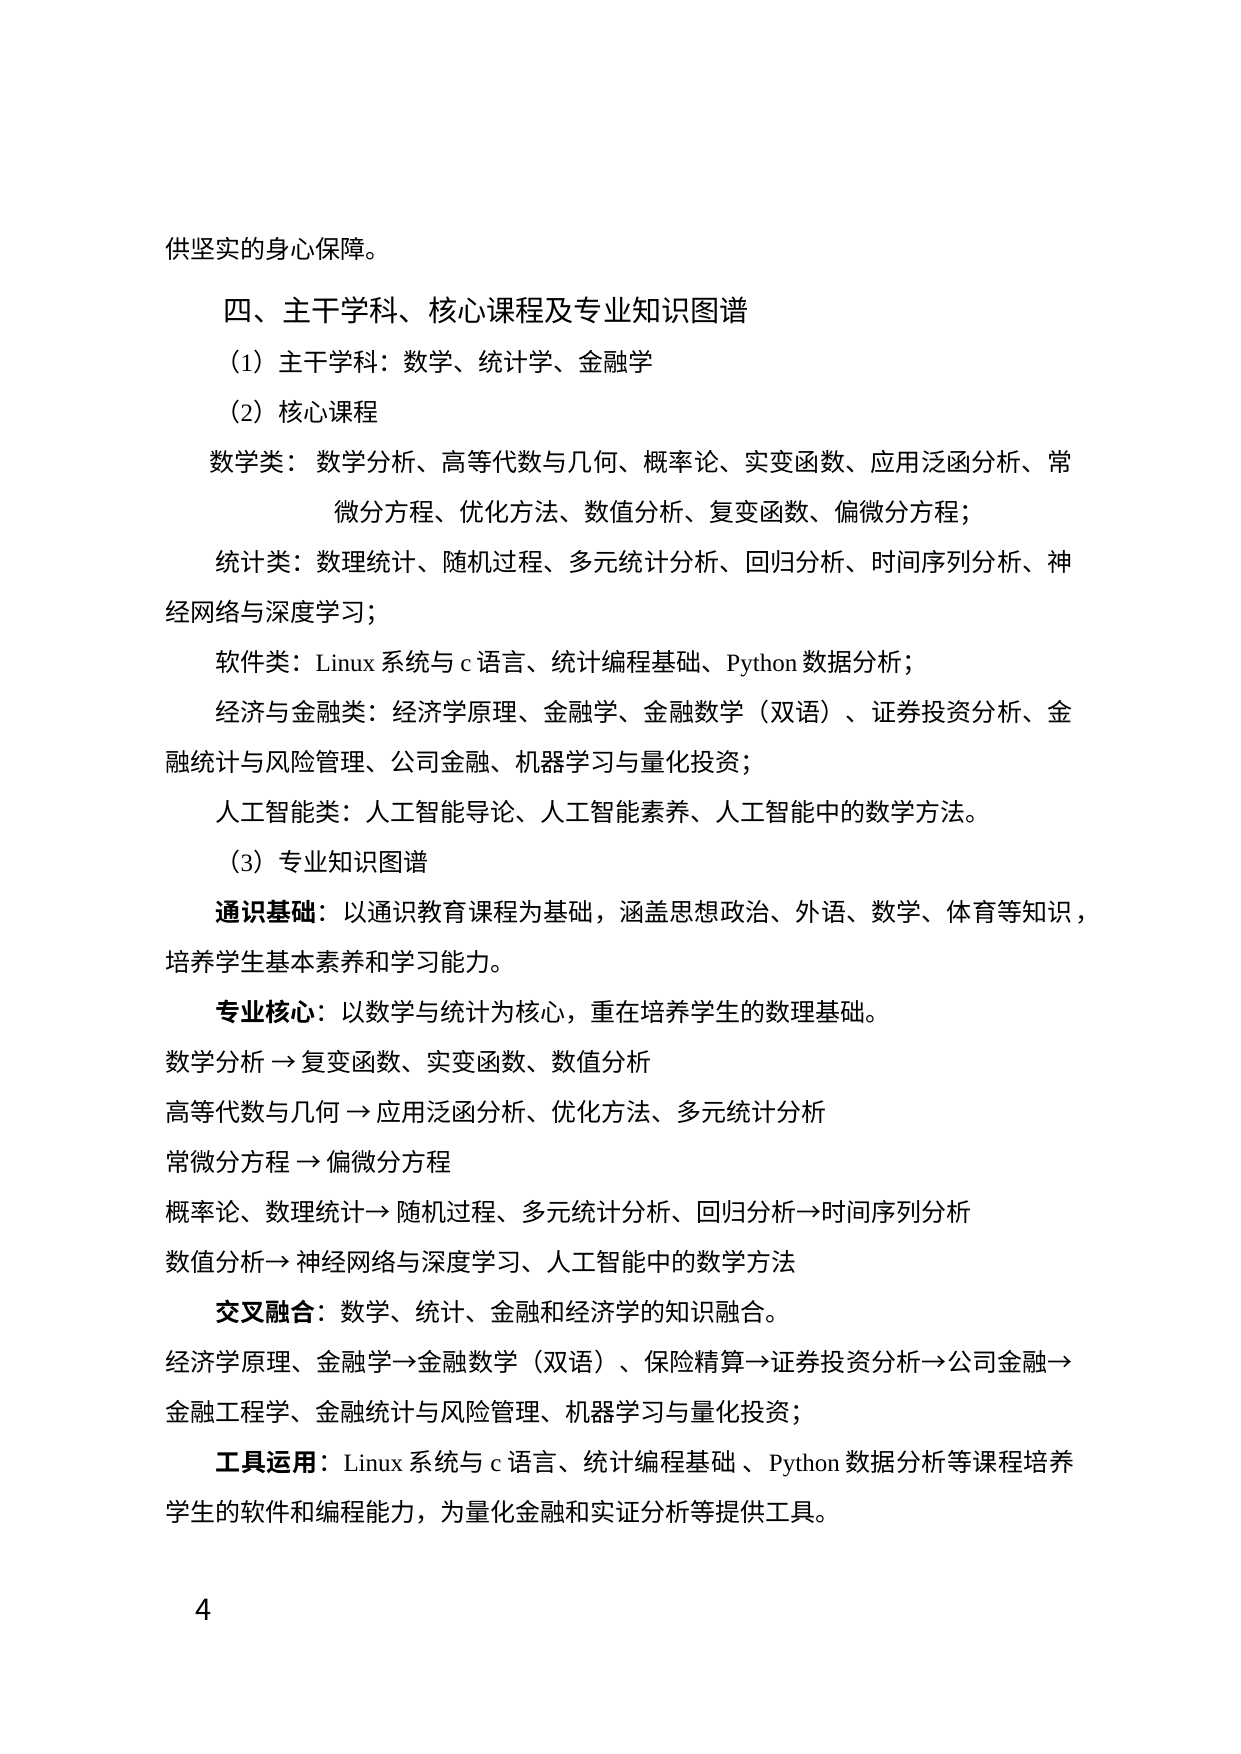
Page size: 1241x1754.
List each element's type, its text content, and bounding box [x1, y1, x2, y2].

text 工具运用：Linux系统与c语言、统计编程基础 、Python数据分析等课程培养学生的软件和编程能力，为量化金融和实证分析等提供工具。 [165, 1431, 1075, 1531]
text 交叉融合：数学、统计、金融和经济学的知识融合。 [165, 1281, 1075, 1331]
text 常微分方程 → 偏微分方程 [165, 1131, 1075, 1181]
text 概率论、数理统计→ 随机过程、多元统计分析、回归分析→时间序列分析 [165, 1181, 1075, 1231]
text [165, 218, 1075, 268]
text 数学类： 数学分析、高等代数与几何、概率论、实变函数、应用泛函分析、常微分方程、优化方法、数值分析、复变函数、偏微分方程； [209, 431, 1075, 531]
text 经济学原理、金融学→金融数学（双语）、保险精算→证券投资分析→公司金融→金融工程学、金融统计与风险管理、机器学习与量化投资； [165, 1331, 1075, 1431]
text 统计类：数理统计、随机过程、多元统计分析、回归分析、时间序列分析、神经网络与深度学习； [165, 531, 1075, 631]
text 通识基础：以通识教育课程为基础，涵盖思想政治、外语、数学、体育等知识，培养学生基本素养和学习能力。 [165, 881, 1075, 981]
text 四、主干学科、核心课程及专业知识图谱 [165, 281, 1075, 331]
text （1）主干学科：数学、统计学、金融学 [165, 331, 1075, 381]
text 软件类：Linux系统与c语言、统计编程基础、Python数据分析； [165, 631, 1075, 681]
text 数学分析 → 复变函数、实变函数、数值分析 [165, 1031, 1075, 1081]
text 数值分析→ 神经网络与深度学习、人工智能中的数学方法 [165, 1231, 1075, 1281]
text 专业核心：以数学与统计为核心，重在培养学生的数理基础。 [165, 981, 1075, 1031]
text 高等代数与几何 → 应用泛函分析、优化方法、多元统计分析 [165, 1081, 1075, 1131]
text （2）核心课程 [165, 381, 1075, 431]
text （3）专业知识图谱 [165, 831, 1075, 881]
text 人工智能类：人工智能导论、人工智能素养、人工智能中的数学方法。 [165, 781, 1075, 831]
text 经济与金融类：经济学原理、金融学、金融数学（双语）、证券投资分析、金融统计与风险管理、公司金融、机器学习与量化投资； [165, 681, 1075, 781]
